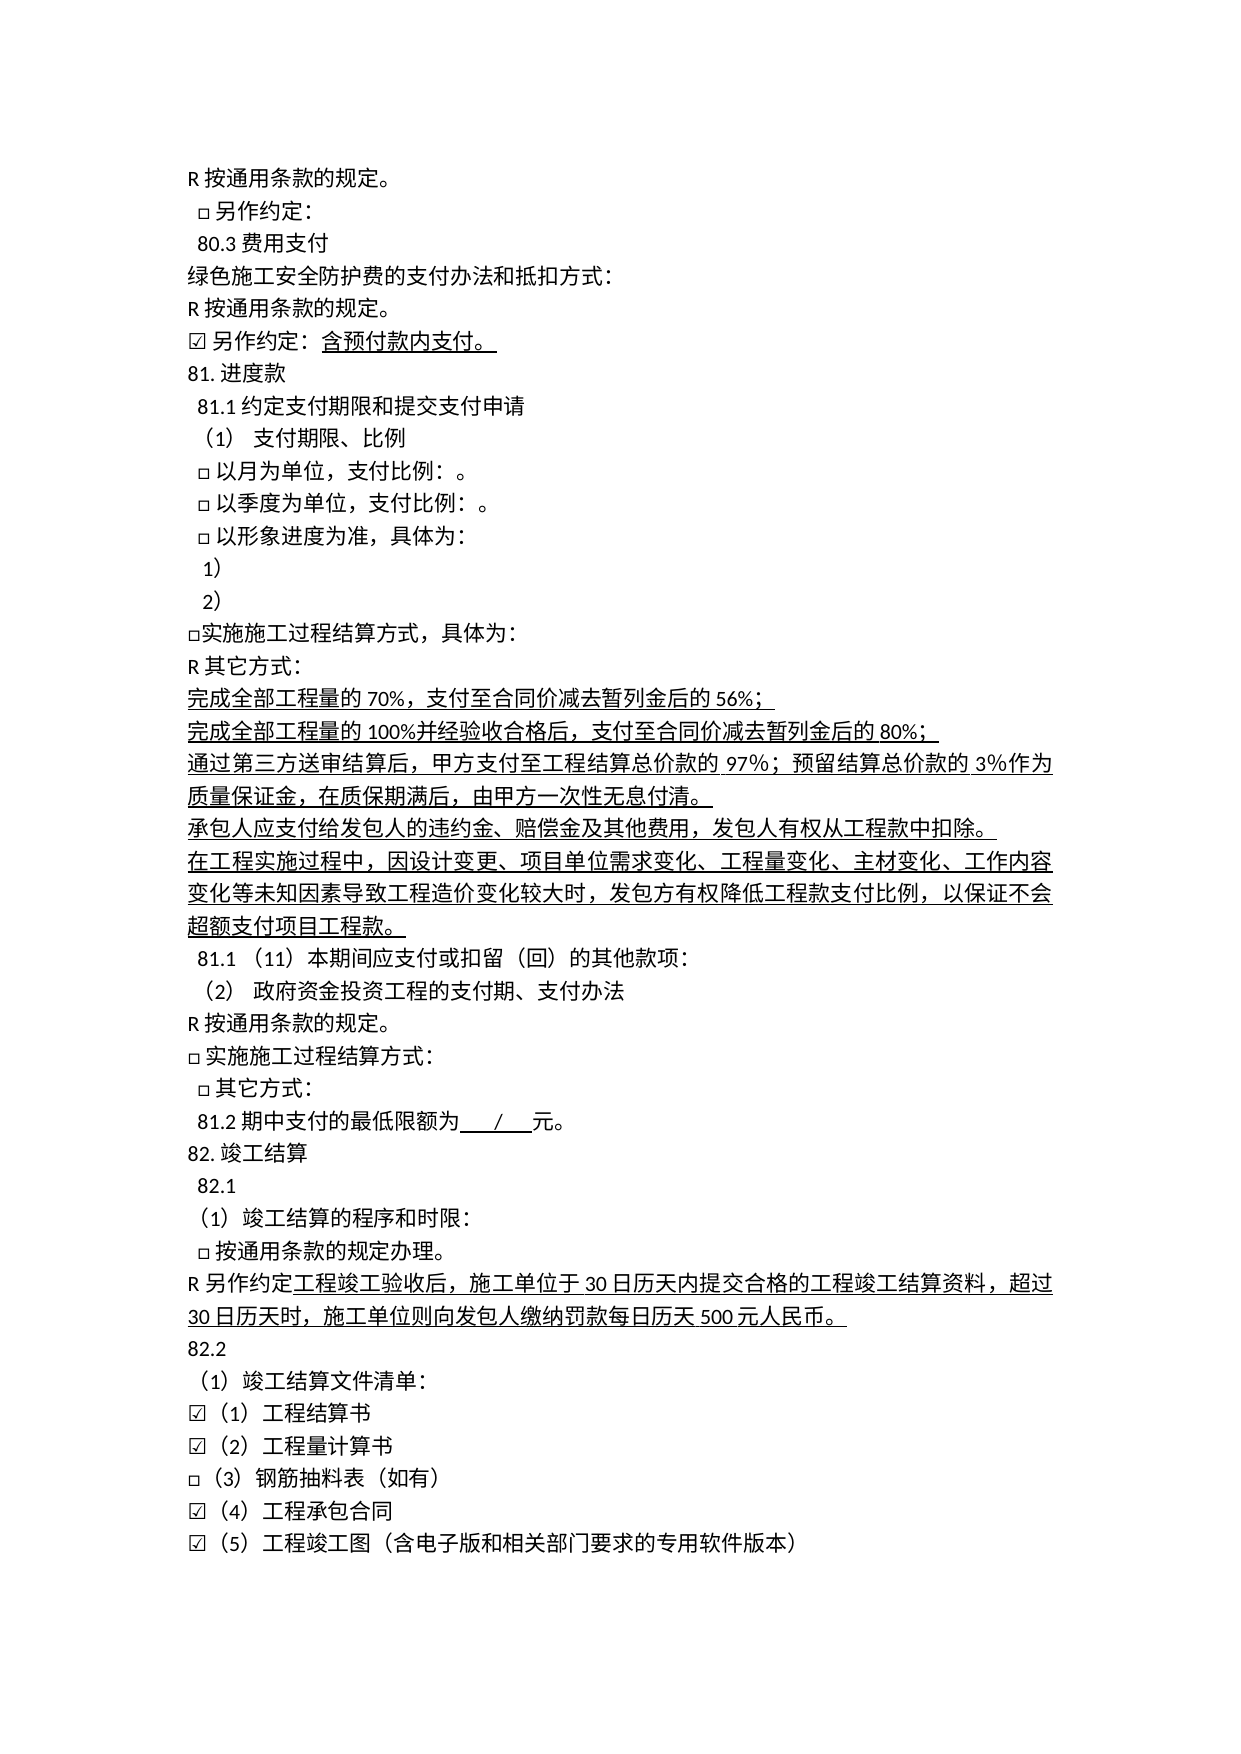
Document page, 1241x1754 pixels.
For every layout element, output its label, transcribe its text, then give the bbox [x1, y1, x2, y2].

text □ 实施施工过程结算方式： [187, 1039, 1053, 1072]
text 完成全部工程量的100%并经验收合格后，支付至合同价减去暂列金后的80%； [187, 714, 1053, 747]
text R 按通用条款的规定。 [187, 162, 1053, 194]
text ☑（5）工程竣工图（含电子版和相关部门要求的专用软件版本） [187, 1527, 1053, 1559]
text 81. 进度款 [187, 357, 1053, 389]
text R 按通用条款的规定。 [187, 1007, 1053, 1039]
text （1）竣工结算文件清单： [187, 1364, 1053, 1397]
text 81.1 （11）本期间应支付或扣留（回）的其他款项： [187, 942, 1053, 974]
text （1）竣工结算的程序和时限： [187, 1202, 1053, 1234]
text □ 按通用条款的规定办理。 [187, 1234, 1053, 1267]
text ☑（1）工程结算书 [187, 1397, 1053, 1429]
text 在工程实施过程中，因设计变更、项目单位需求变化、工程量变化、主材变化、工作内容变化等未知因素导致工程造价变化较大时，发包方有权降低工程款支付比例，以保证不会超额支付项目工程款。 [187, 872, 1053, 904]
text 绿色施工安全防护费的支付办法和抵扣方式： [187, 259, 1053, 292]
text R 其它方式： [187, 649, 1053, 682]
text □ 以形象进度为准，具体为： [187, 519, 1053, 552]
text ☑（4）工程承包合同 [187, 1494, 1053, 1527]
text □ 以季度为单位，支付比例：。 [187, 487, 1053, 519]
text （1） 支付期限、比例 [187, 422, 1053, 454]
text ☑（2）工程量计算书 [187, 1429, 1053, 1462]
text 82.1 [187, 1169, 1053, 1202]
text 82.2 [187, 1332, 1053, 1364]
text 80.3 费用支付 [187, 227, 1053, 259]
text 82. 竣工结算 [187, 1137, 1053, 1169]
text ☑ 另作约定：含预付款内支付。 [187, 324, 1053, 357]
text 2） [187, 584, 1053, 617]
text 完成全部工程量的70%，支付至合同价减去暂列金后的56%； [187, 682, 1053, 714]
text 81.2 期中支付的最低限额为 / 元。 [187, 1104, 1053, 1137]
text （2） 政府资金投资工程的支付期、支付办法 [187, 974, 1053, 1007]
text □ 以月为单位，支付比例：。 [187, 454, 1053, 487]
text 在工程实施过程中，因设计变更、项目单位需求变化、工程量变化、主材变化、工作内容变化等未知因素导致工程造价变化较大时，发包方有权降低工程款支付比例，以保证不会超额支付项目工程款。 [187, 844, 1053, 871]
text R 按通用条款的规定。 [187, 292, 1053, 324]
text □ 另作约定： [187, 194, 1053, 227]
text □（3）钢筋抽料表（如有） [187, 1462, 1053, 1494]
text □ 其它方式： [187, 1072, 1053, 1104]
text 通过第三方送审结算后，甲方支付至工程结算总价款的97％；预留结算总价款的3％作为质量保证金，在质保期满后，由甲方一次性无息付清。 [187, 747, 1053, 812]
text □实施施工过程结算方式，具体为： [187, 617, 1053, 649]
text R 另作约定工程竣工验收后，施工单位于30日历天内提交合格的工程竣工结算资料，超过30日历天时，施工单位则向发包人缴纳罚款每日历天500元人民币。 [187, 1267, 1053, 1332]
text 1） [187, 552, 1053, 584]
text 在工程实施过程中，因设计变更、项目单位需求变化、工程量变化、主材变化、工作内容变化等未知因素导致工程造价变化较大时，发包方有权降低工程款支付比例，以保证不会超额支付项目工程款。 [187, 905, 1053, 942]
text 81.1 约定支付期限和提交支付申请 [187, 389, 1053, 422]
text 承包人应支付给发包人的违约金、赔偿金及其他费用，发包人有权从工程款中扣除。 [187, 812, 1053, 844]
